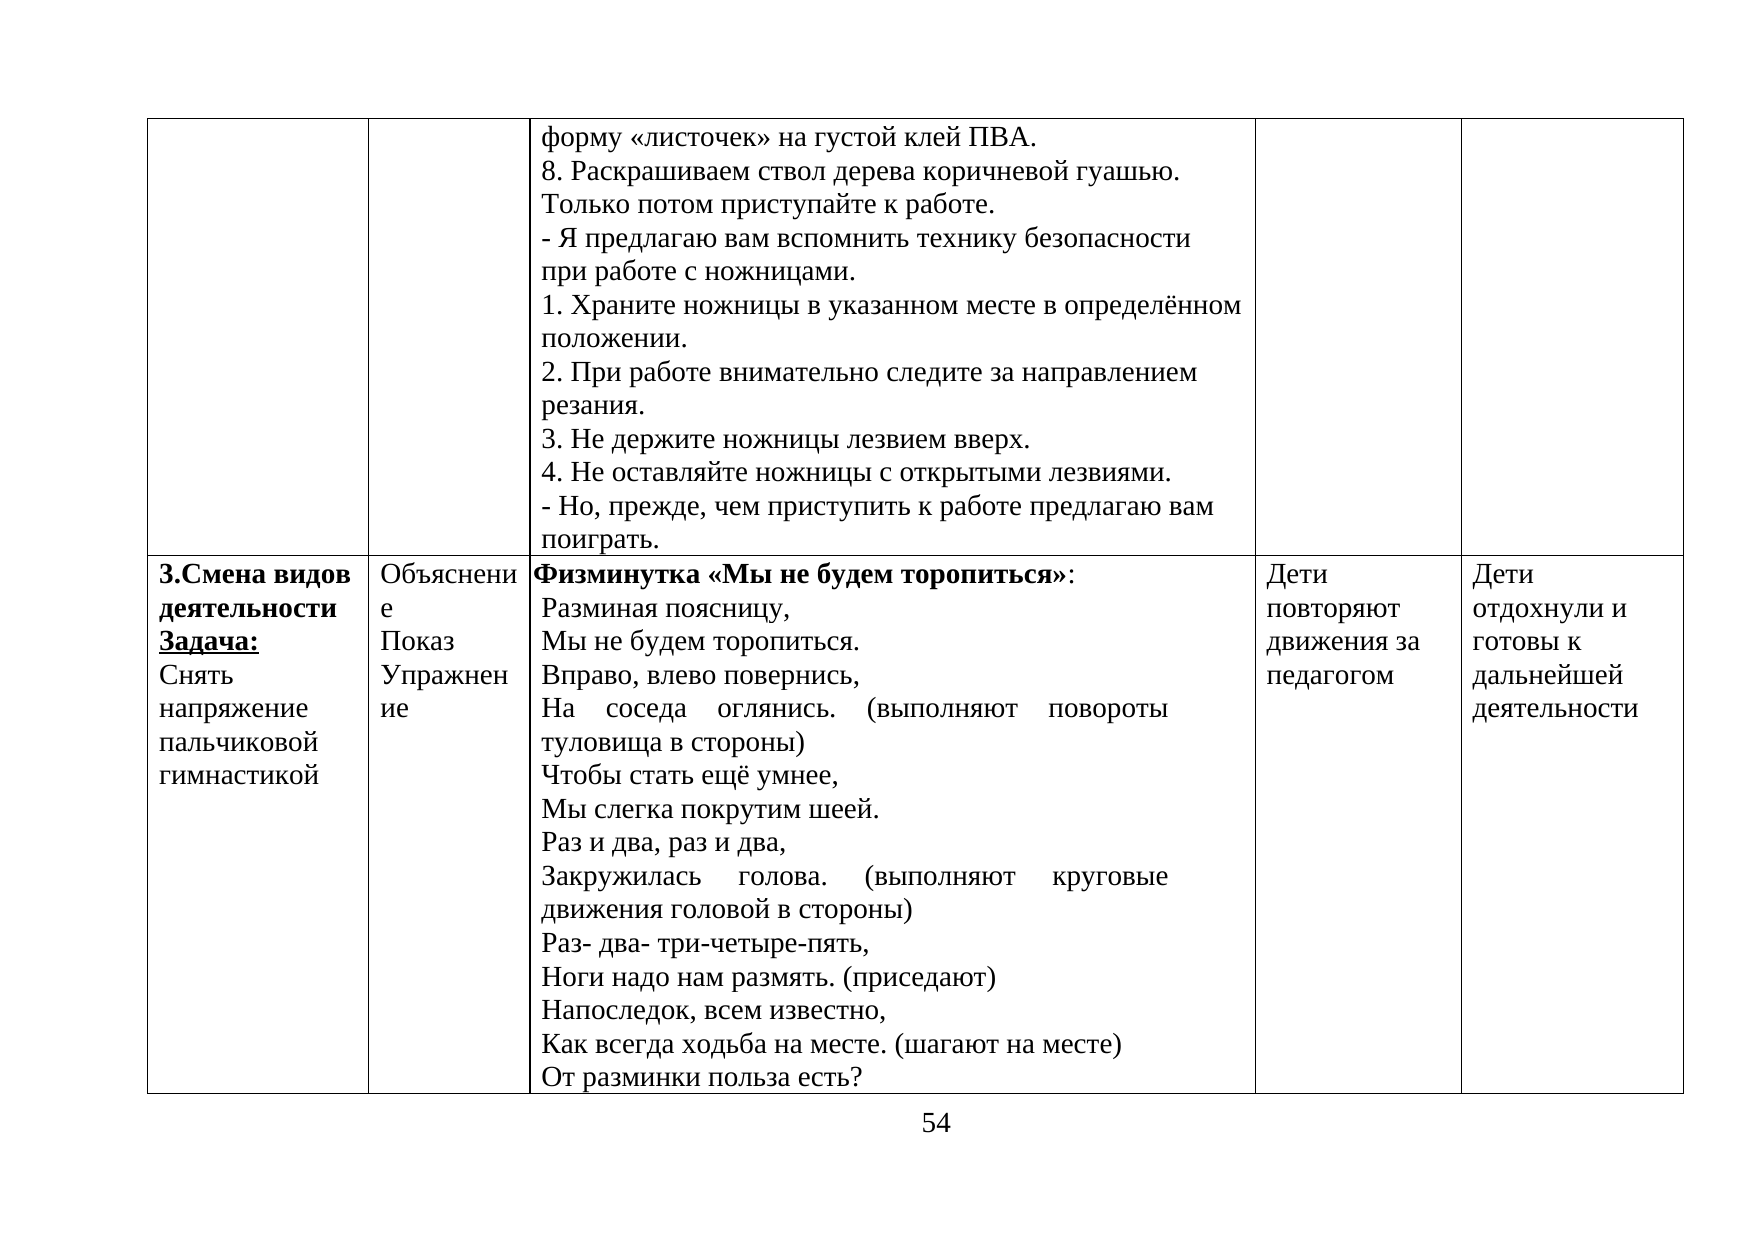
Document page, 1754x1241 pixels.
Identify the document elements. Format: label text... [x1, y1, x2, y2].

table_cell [148, 119, 368, 555]
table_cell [1256, 119, 1461, 555]
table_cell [369, 556, 529, 1093]
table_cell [1462, 119, 1683, 555]
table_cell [148, 556, 368, 1093]
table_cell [369, 119, 529, 555]
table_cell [1256, 556, 1461, 1093]
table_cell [1462, 556, 1683, 1093]
